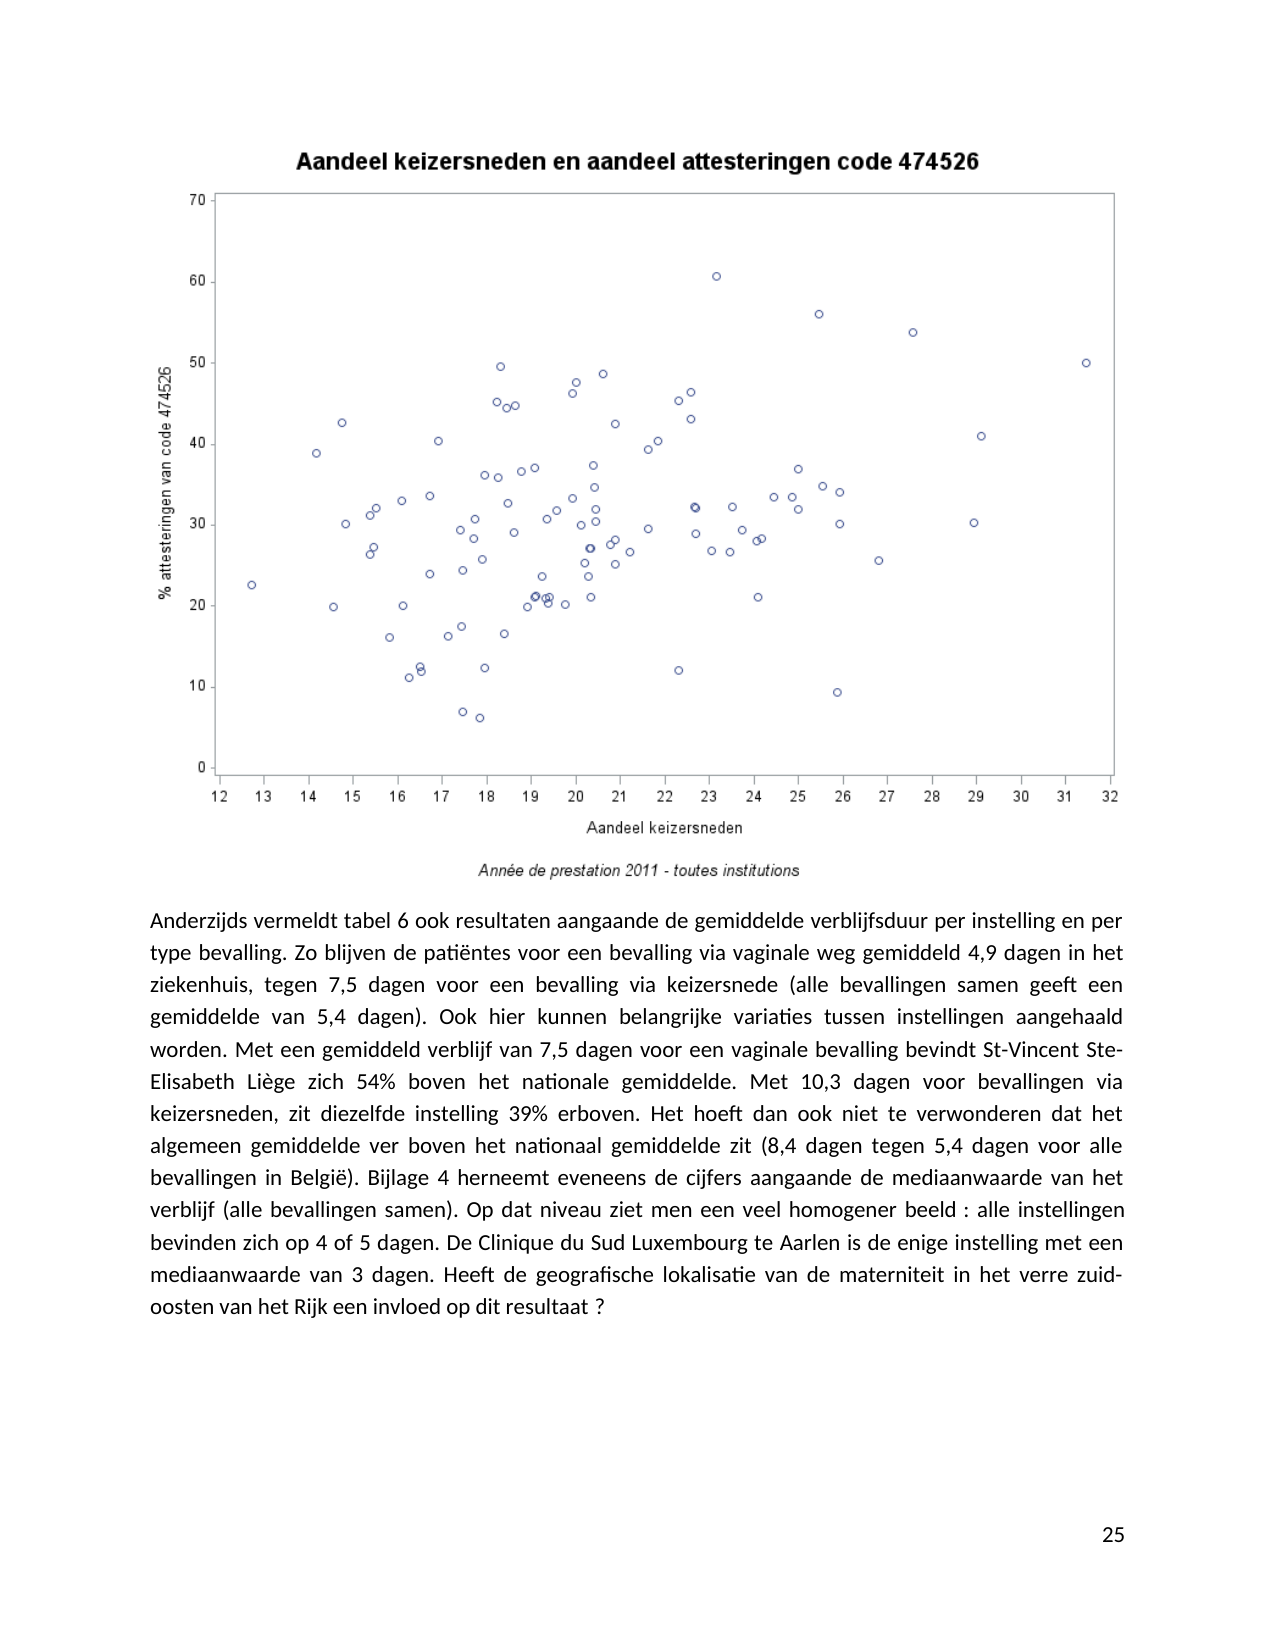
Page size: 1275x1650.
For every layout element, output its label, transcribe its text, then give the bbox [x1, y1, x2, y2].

text Anderzijds vermeldt tabel 6 ook resultaten aangaande de gemiddelde verblijfsduur per instelling en per type bevalling. Zo blijven de patiëntes voor een bevalling via vaginale weg gemiddeld 4,9 dagen in het ziekenhuis, tegen 7,5 dagen voor een bevalling via keizersnede (alle bevallingen samen geeft een gemiddelde van 5,4 dagen). Ook hier kunnen belangrijke variaties tussen instellingen aangehaald worden. Met een gemiddeld verblijf van 7,5 dagen voor een vaginale bevalling bevindt St-Vincent Ste-Elisabeth Liège zich 54% boven het nationale gemiddelde. Met 10,3 dagen voor bevallingen via keizersneden, zit diezelfde instelling 39% erboven. Het hoeft dan ook niet te verwonderen dat het algemeen gemiddelde ver boven het nationaal gemiddelde zit (8,4 dagen tegen 5,4 dagen voor alle bevallingen in België). Bijlage 4 herneemt eveneens de cijfers aangaande de mediaanwaarde van het verblijf (alle bevallingen samen). Op dat niveau ziet men een veel homogener beeld : alle instellingen bevinden zich op 4 of 5 dagen. De Clinique du Sud Luxembourg te Aarlen is de enige instelling met een mediaanwaarde van 3 dagen. Heeft de geografische lokalisatie van de materniteit in het verre zuid-oosten van het Rijk een invloed op dit resultaat ? [150, 906, 1125, 1320]
picture [150, 150, 1125, 881]
